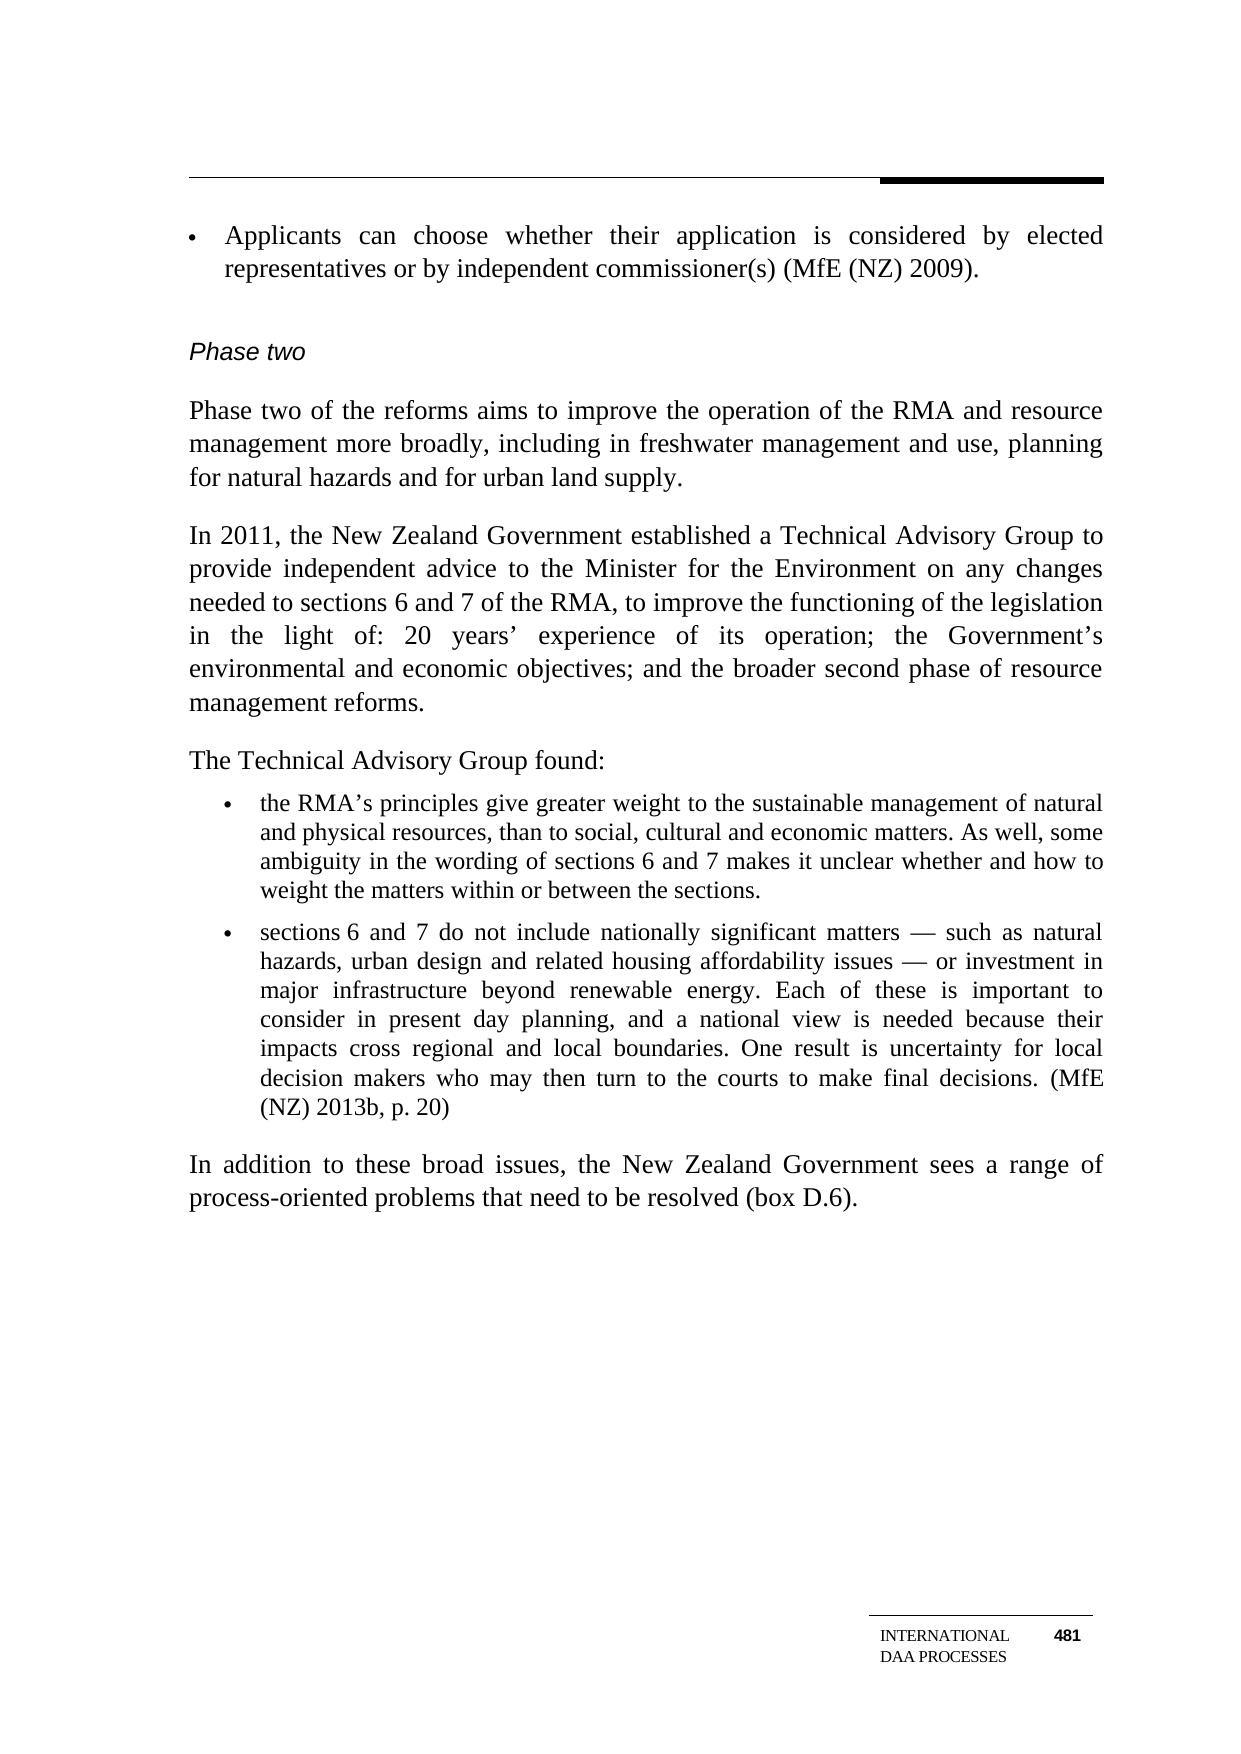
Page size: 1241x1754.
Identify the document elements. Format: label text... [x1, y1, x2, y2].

text In 2011, the New Zealand Government established a Technical Advisory Group to provide independent advice to the Minister for the Environment on any changes needed to sections 6 and 7 of the RMA, to improve the functioning of the legislation in the light of: 20 years’ experience of its operation; the Government’s environmental and economic objectives; and the broader second phase of resource management reforms. [189, 517, 1104, 717]
list Applicants can choose whether their application is considered by elected representatives or by independent commissioner(s) (MfE (NZ) 2009). [189, 217, 1104, 283]
text In addition to these broad issues, the New Zealand Government sees a range of process-oriented problems that need to be resolved (box D.6). [189, 1146, 1104, 1213]
text the RMA’s principles give greater weight to the sustainable management of natural and physical resources, than to social, cultural and economic matters. As well, some ambiguity in the wording of sections 6 and 7 makes it unclear whether and how to weight the matters within or between the sections. [224, 788, 1104, 904]
subtitle Phase two [189, 333, 1104, 367]
text Phase two of the reforms aims to improve the operation of the RMA and resource management more broadly, including in freshwater management and use, planning for natural hazards and for urban land supply. [189, 392, 1104, 492]
text sections 6 and 7 do not include nationally significant matters — such as natural hazards, urban design and related housing affordability issues — or investment in major infrastructure beyond renewable energy. Each of these is important to consider in present day planning, and a national view is needed because their impacts cross regional and local boundaries. One result is uncertainty for local decision makers who may then turn to the courts to make final decisions. (MfE (NZ) 2013b, p. 20) [224, 917, 1104, 1121]
text The Technical Advisory Group found: [189, 742, 1104, 775]
